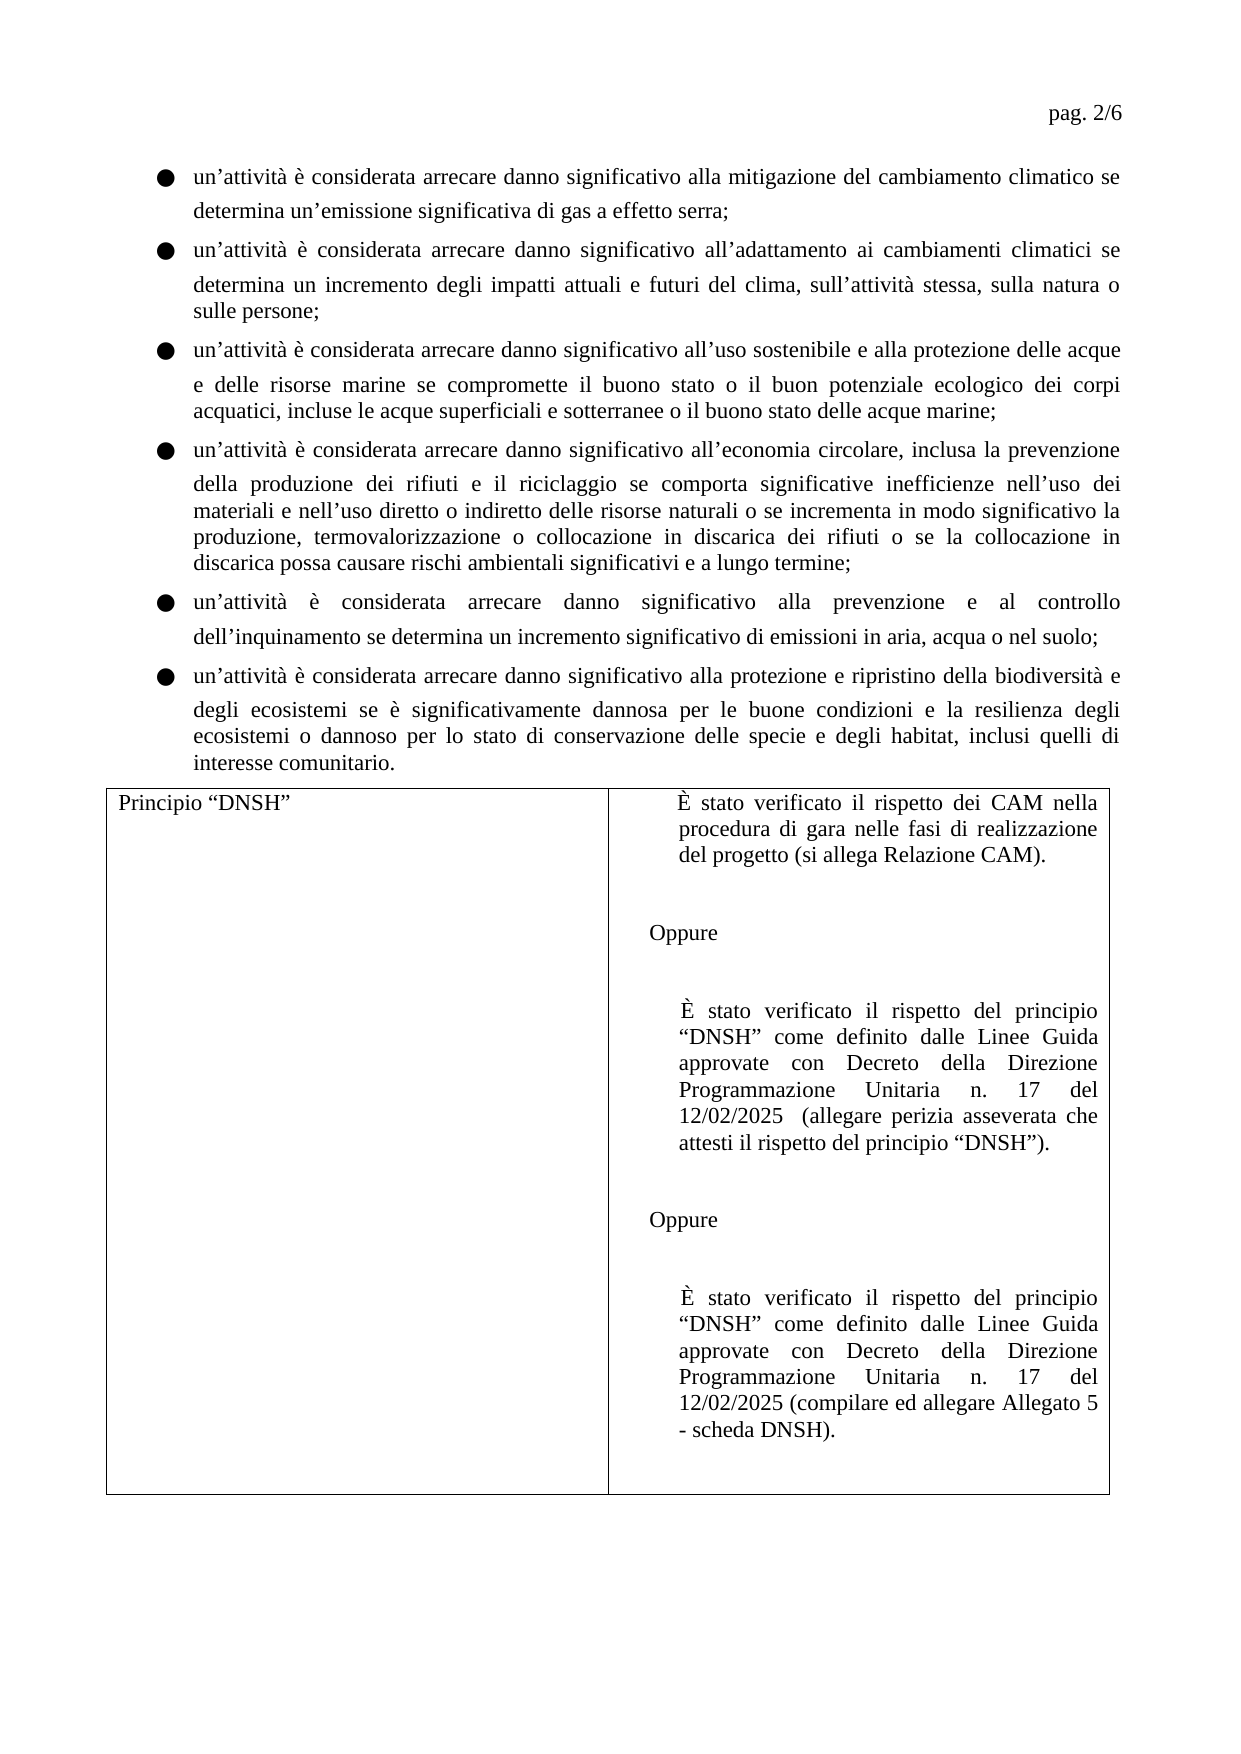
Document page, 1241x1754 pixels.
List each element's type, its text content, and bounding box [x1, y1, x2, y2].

list un’attività è considerata arrecare danno significativo alla prevenzione e al controllo dell’inquinamento se determina un incremento significativo di emissioni in aria, acqua o nel suolo; [156, 576, 1122, 649]
list un’attività è considerata arrecare danno significativo alla mitigazione del cambiamento climatico se determina un’emissione significativa di gas a effetto serra; [156, 151, 1122, 224]
table_header 􀜆 È stato verificato il rispetto dei CAM nella procedura di gara nelle fasi di realizzazione del progetto (si allega Relazione CAM). Oppure 􀜆 È stato verificato il rispetto del principio “DNSH” come definito dalle Linee Guida approvate con Decreto della Direzione Programmazione Unitaria n. 17 del 12/02/2025 (allegare perizia asseverata che attesti il rispetto del principio “DNSH”). Oppure 􀜆 È stato verificato il rispetto del principio “DNSH” come definito dalle Linee Guida approvate con Decreto della Direzione Programmazione Unitaria n. 17 del 12/02/2025 (compilare ed allegare Allegato 5 - scheda DNSH). [609, 789, 1109, 1493]
list un’attività è considerata arrecare danno significativo all’adattamento ai cambiamenti climatici se determina un incremento degli impatti attuali e futuri del clima, sull’attività stessa, sulla natura o sulle persone; [156, 224, 1122, 324]
list un’attività è considerata arrecare danno significativo all’uso sostenibile e alla protezione delle acque e delle risorse marine se compromette il buono stato o il buon potenziale ecologico dei corpi acquatici, incluse le acque superficiali e sotterranee o il buono stato delle acque marine; [156, 324, 1122, 423]
list un’attività è considerata arrecare danno significativo all’economia circolare, inclusa la prevenzione della produzione dei rifiuti e il riciclaggio se comporta significative inefficienze nell’uso dei materiali e nell’uso diretto o indiretto delle risorse naturali o se incrementa in modo significativo la produzione, termovalorizzazione o collocazione in discarica dei rifiuti o se la collocazione in discarica possa causare rischi ambientali significativi e a lungo termine; [156, 423, 1122, 576]
table_header Principio “DNSH” [107, 789, 608, 1493]
list un’attività è considerata arrecare danno significativo alla protezione e ripristino della biodiversità e degli ecosistemi se è significativamente dannosa per le buone condizioni e la resilienza degli ecosistemi o dannoso per lo stato di conservazione delle specie e degli habitat, inclusi quelli di interesse comunitario. [156, 649, 1122, 775]
